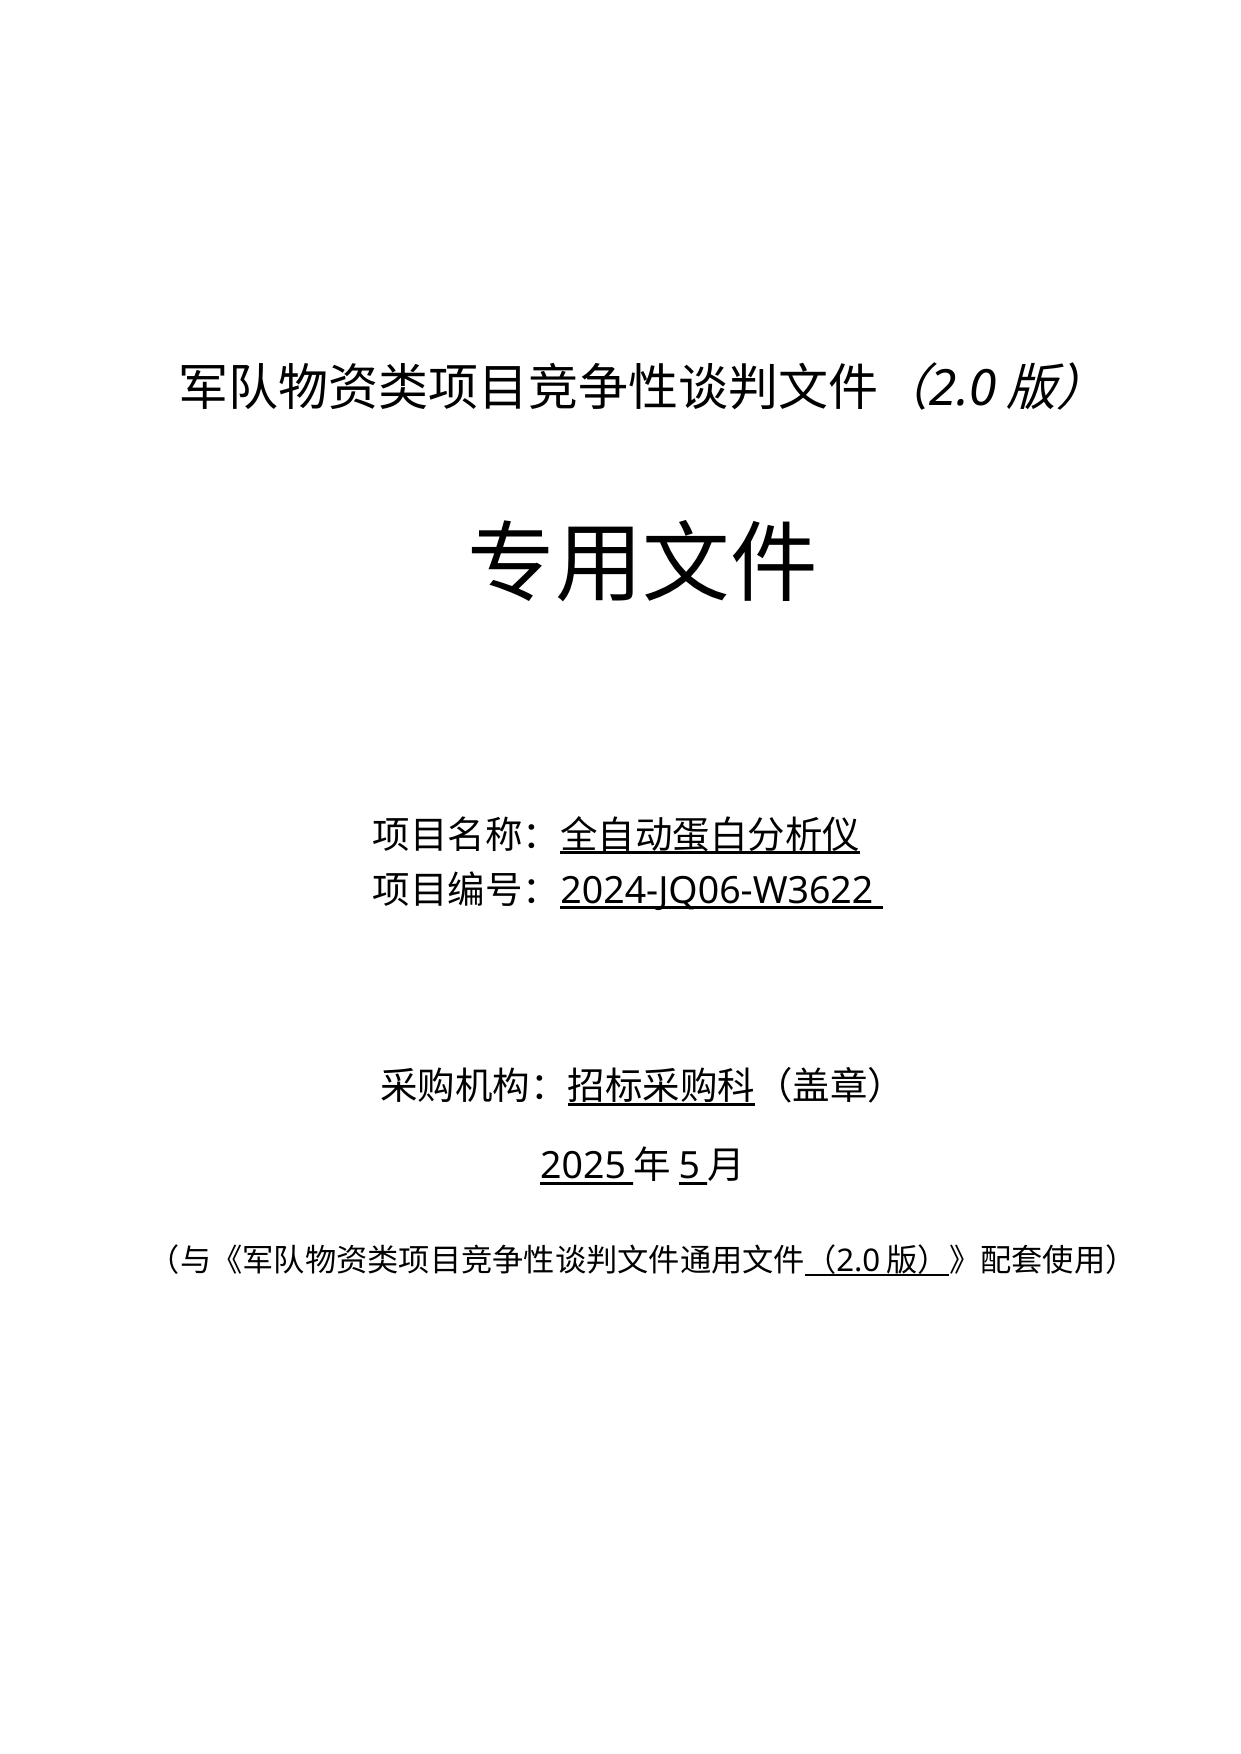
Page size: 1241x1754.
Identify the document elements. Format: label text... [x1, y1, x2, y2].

subtitle 专用文件 [148, 493, 1137, 620]
text 采购机构：招标采购科（盖章） [148, 1056, 1137, 1110]
text （与《军队物资类项目竞争性谈判文件通用文件（2.0版）》配套使用） [148, 1235, 1137, 1281]
text 项目名称：全自动蛋白分析仪 [148, 801, 1137, 860]
text 项目编号：2024-JQ06-W3622 [148, 860, 1137, 914]
text 军队物资类项目竞争性谈判文件（2.0版） [148, 348, 1137, 420]
text 2025年5月 [148, 1135, 1137, 1190]
